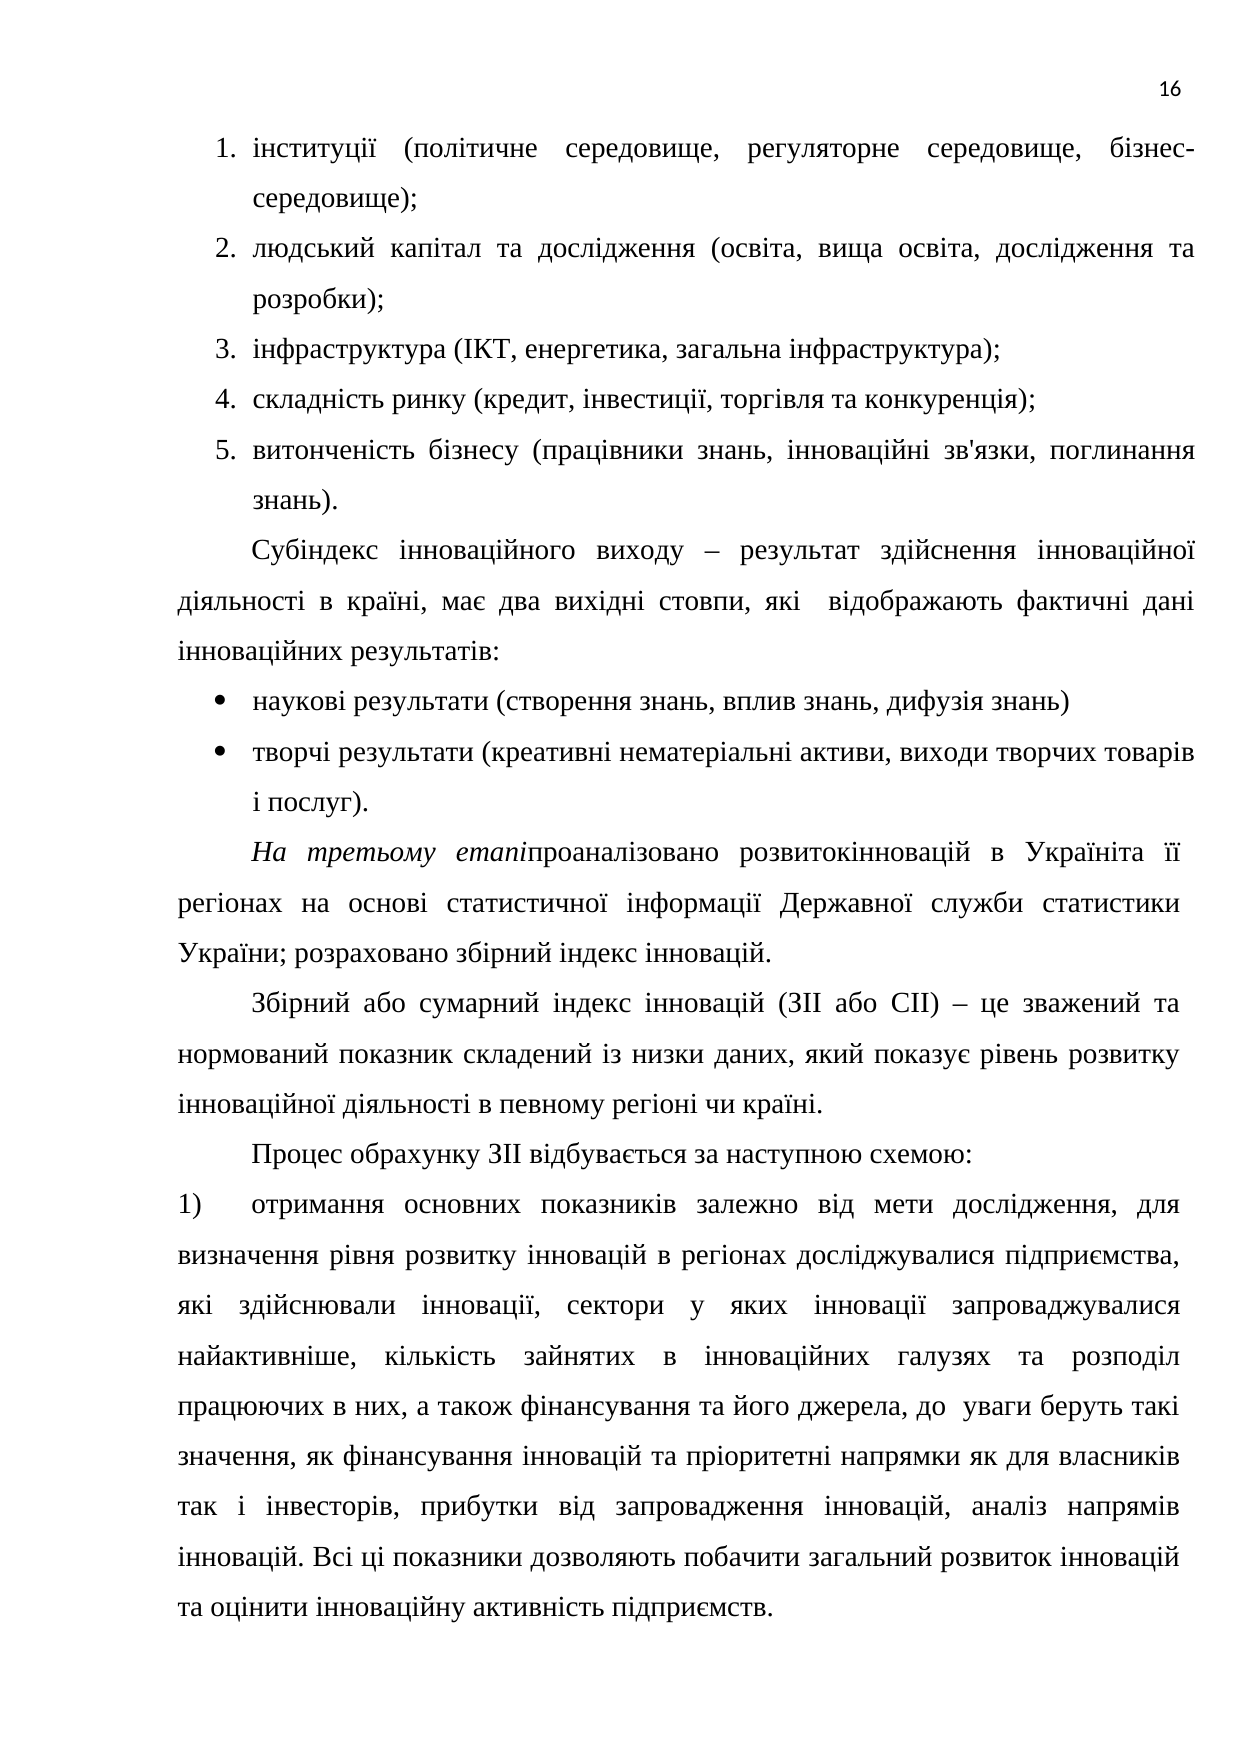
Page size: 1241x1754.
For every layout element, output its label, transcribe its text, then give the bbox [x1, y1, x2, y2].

list людський капітал та дослідження (освіта, вища освіта, дослідження та розробки); [215, 231, 1196, 314]
list інфраструктура (ІКТ, енергетика, загальна інфраструктура); [215, 331, 1196, 365]
list складність ринку (кредит, інвестиції, торгівля та конкуренція); [215, 381, 1196, 415]
list творчі результати (креативні нематеріальні активи, виходи творчих товарів і послуг). [215, 734, 1196, 818]
text Збірний або сумарний індекс інновацій (ЗІІ або СІІ) – це зважений та нормований показник складений із низки даних, який показує рівень розвитку інноваційної діяльності в певному регіоні чи країні. [177, 985, 1181, 1119]
list отримання основних показників залежно від мети дослідження, для визначення рівня розвитку інновацій в регіонах досліджувалися підприємства, які здійснювали інновації, сектори у яких інновації запроваджувалися найактивніше, кількість зайнятих в інноваційних галузях та розподіл працюючих в них, а також фінансування та його джерела, до уваги беруть такі значення, як фінансування інновацій та пріоритетні напрямки як для власників так і інвесторів, прибутки від запровадження інновацій, аналіз напрямів інновацій. Всі ці показники дозволяють побачити загальний розвиток інновацій та оцінити інноваційну активність підприємств. [177, 1187, 1181, 1623]
text Субіндекс інноваційного виходу – результат здійснення інноваційної діяльності в країні, має два вихідні стовпи, які відображають фактичні дані інноваційних результатів: [177, 532, 1196, 667]
list На третьому етапіпроаналізовано розвитокінновацій в Україніта її регіонах на основі статистичної інформації Державної служби статистики України; розраховано збірний індекс інновацій. [177, 834, 1181, 969]
text Процес обрахунку ЗІІ відбувається за наступною схемою: [177, 1136, 1181, 1170]
list витонченість бізнесу (працівники знань, інноваційні зв'язки, поглинання знань). [215, 432, 1196, 516]
list інституції (політичне середовище, регуляторне середовище, бізнес-середовище); [215, 130, 1196, 214]
list наукові результати (створення знань, вплив знань, дифузія знань) [215, 683, 1196, 717]
